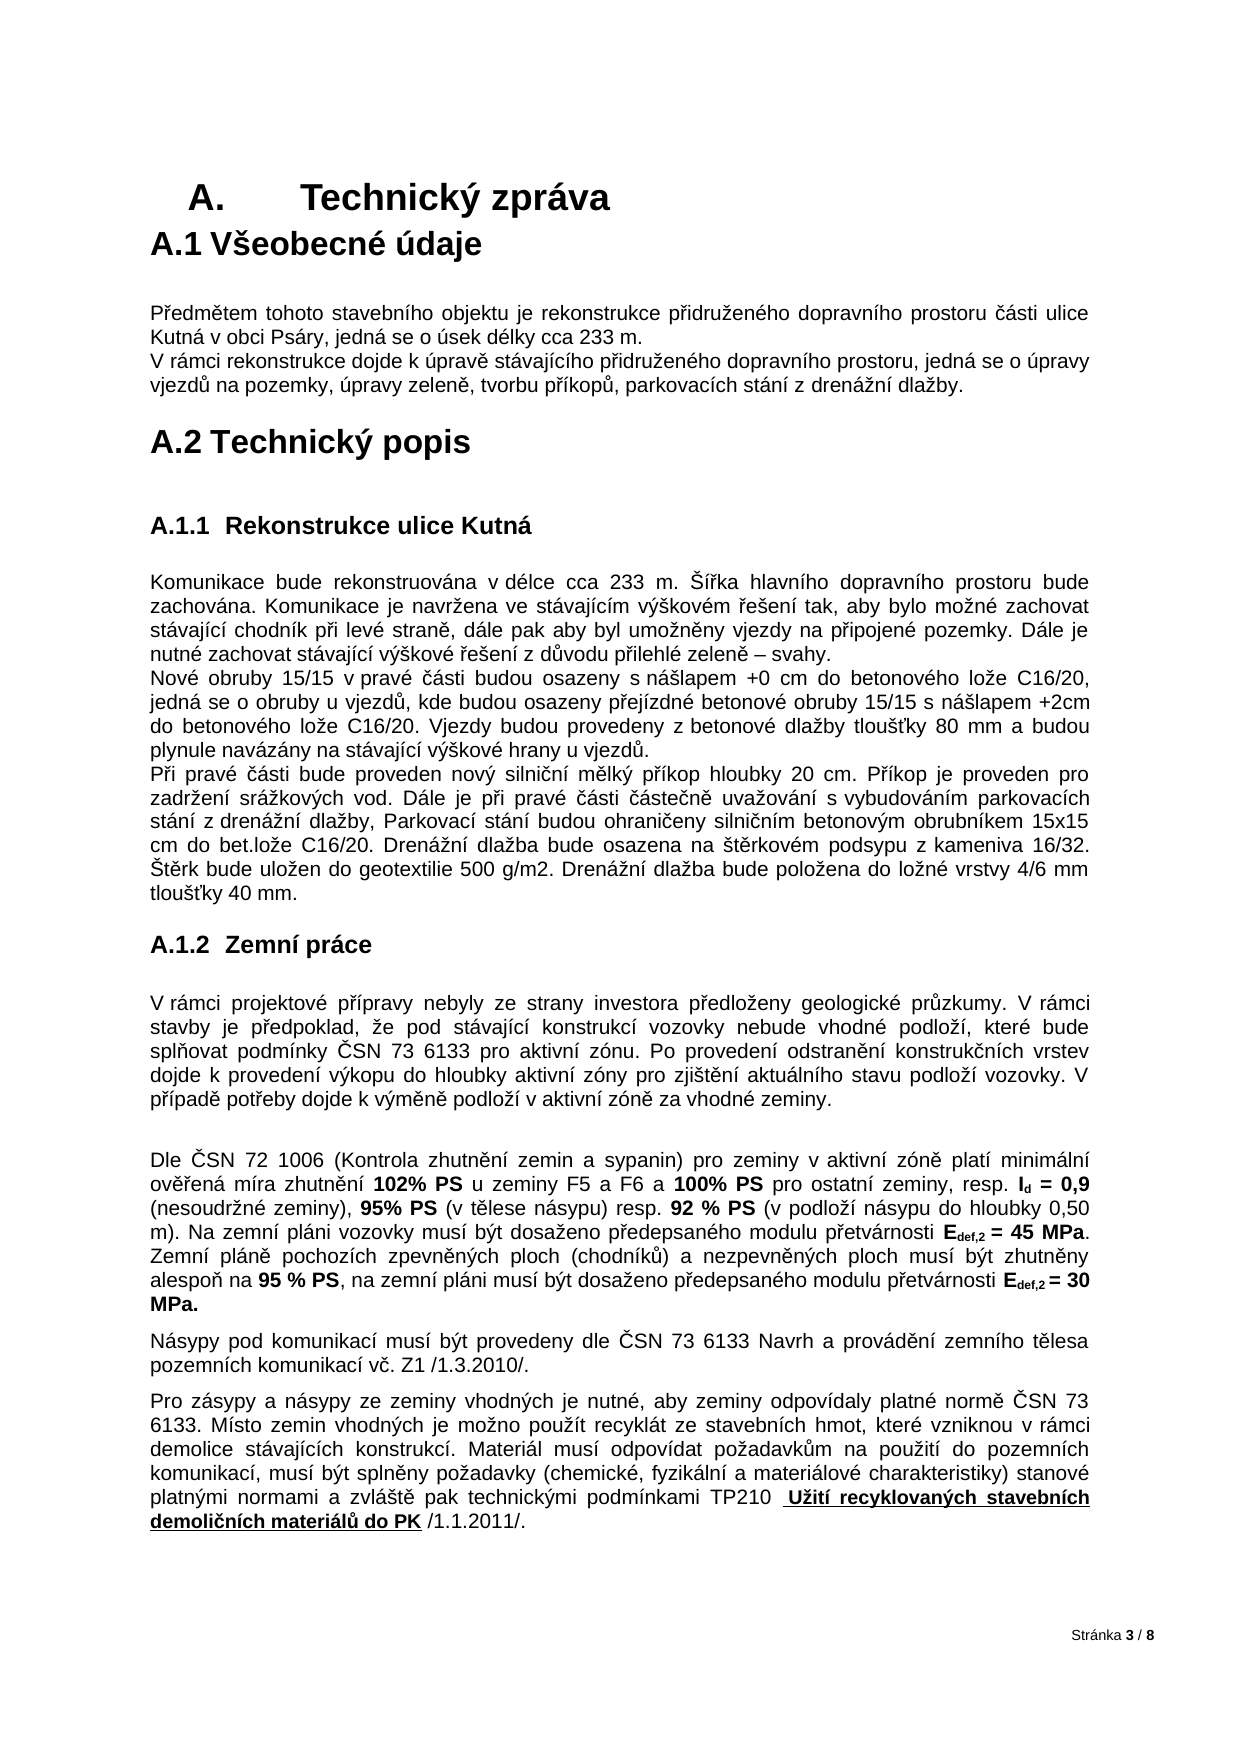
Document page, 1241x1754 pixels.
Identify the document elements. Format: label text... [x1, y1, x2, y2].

text V rámci rekonstrukce dojde k úpravě stávajícího přidruženého dopravního prostoru, jedná se o úpravy vjezdů na pozemky, úpravy zeleně, tvorbu příkopů, parkovacích stání z drenážní dlažby. [150, 349, 1090, 397]
subtitle Technický popis [150, 422, 1090, 460]
text Dle ČSN 72 1006 (Kontrola zhutnění zemin a sypanin) pro zeminy v aktivní zóně platí minimální ověřená míra zhutnění 102% PS u zeminy F5 a F6 a 100% PS pro ostatní zeminy, resp. Id = 0,9 (nesoudržné zeminy), 95% PS (v tělese násypu) resp. 92 % PS (v podloží násypu do hloubky 0,50 m). Na zemní pláni vozovky musí být dosaženo předepsaného modulu přetvárnosti Edef,2 = 45 MPa. Zemní pláně pochozích zpevněných ploch (chodníků) a nezpevněných ploch musí být zhutněny alespoň na 95 % PS, na zemní pláni musí být dosaženo předepsaného modulu přetvárnosti Edef,2 = 30 MPa. [150, 1148, 1090, 1316]
subtitle Rekonstrukce ulice Kutná [150, 511, 1090, 539]
text Předmětem tohoto stavebního objektu je rekonstrukce přidruženého dopravního prostoru části ulice Kutná v obci Psáry, jedná se o úsek délky cca 233 m. [150, 301, 1090, 349]
subtitle Zemní práce [150, 930, 1090, 959]
text Komunikace bude rekonstruována v délce cca 233 m. Šířka hlavního dopravního prostoru bude zachována. Komunikace je navržena ve stávajícím výškovém řešení tak, aby bylo možné zachovat stávající chodník při levé straně, dále pak aby byl umožněny vjezdy na připojené pozemky. Dále je nutné zachovat stávající výškové řešení z důvodu přilehlé zeleně – svahy. [150, 570, 1090, 666]
text V rámci projektové přípravy nebyly ze strany investora předloženy geologické průzkumy. V rámci stavby je předpoklad, že pod stávající konstrukcí vozovky nebude vhodné podloží, které bude splňovat podmínky ČSN 73 6133 pro aktivní zónu. Po provedení odstranění konstrukčních vrstev dojde k provedení výkopu do hloubky aktivní zóny pro zjištění aktuálního stavu podloží vozovky. V případě potřeby dojde k výměně podloží v aktivní zóně za vhodné zeminy. [150, 991, 1090, 1110]
text Nové obruby 15/15 v pravé části budou osazeny s nášlapem +0 cm do betonového lože C16/20, jedná se o obruby u vjezdů, kde budou osazeny přejízdné betonové obruby 15/15 s nášlapem +2cm do betonového lože C16/20. Vjezdy budou provedeny z betonové dlažby tloušťky 80 mm a budou plynule navázány na stávající výškové hrany u vjezdů. [150, 666, 1090, 761]
text Pro zásypy a násypy ze zeminy vhodných je nutné, aby zeminy odpovídaly platné normě ČSN 73 6133. Místo zemin vhodných je možno použít recyklát ze stavebních hmot, které vzniknou v rámci demolice stávajících konstrukcí. Materiál musí odpovídat požadavkům na použití do pozemních komunikací, musí být splněny požadavky (chemické, fyzikální a materiálové charakteristiky) stanové platnými normami a zvláště pak technickými podmínkami TP210 Užití recyklovaných stavebních demoličních materiálů do PK /1.1.2011/. [150, 1389, 1090, 1533]
text Při pravé části bude proveden nový silniční mělký příkop hloubky 20 cm. Příkop je proveden pro zadržení srážkových vod. Dále je při pravé části částečně uvažování s vybudováním parkovacích stání z drenážní dlažby, Parkovací stání budou ohraničeny silničním betonovým obrubníkem 15x15 cm do bet.lože C16/20. Drenážní dlažba bude osazena na štěrkovém podsypu z kameniva 16/32. Štěrk bude uložen do geotextilie 500 g/m2. Drenážní dlažba bude položena do ložné vrstvy 4/6 mm tloušťky 40 mm. [150, 761, 1090, 905]
text Násypy pod komunikací musí být provedeny dle ČSN 73 6133 Navrh a provádění zemního tělesa pozemních komunikací vč. Z1 /1.3.2010/. [150, 1328, 1090, 1376]
subtitle Technický zpráva [187, 175, 1090, 218]
subtitle Všeobecné údaje [150, 224, 1090, 263]
